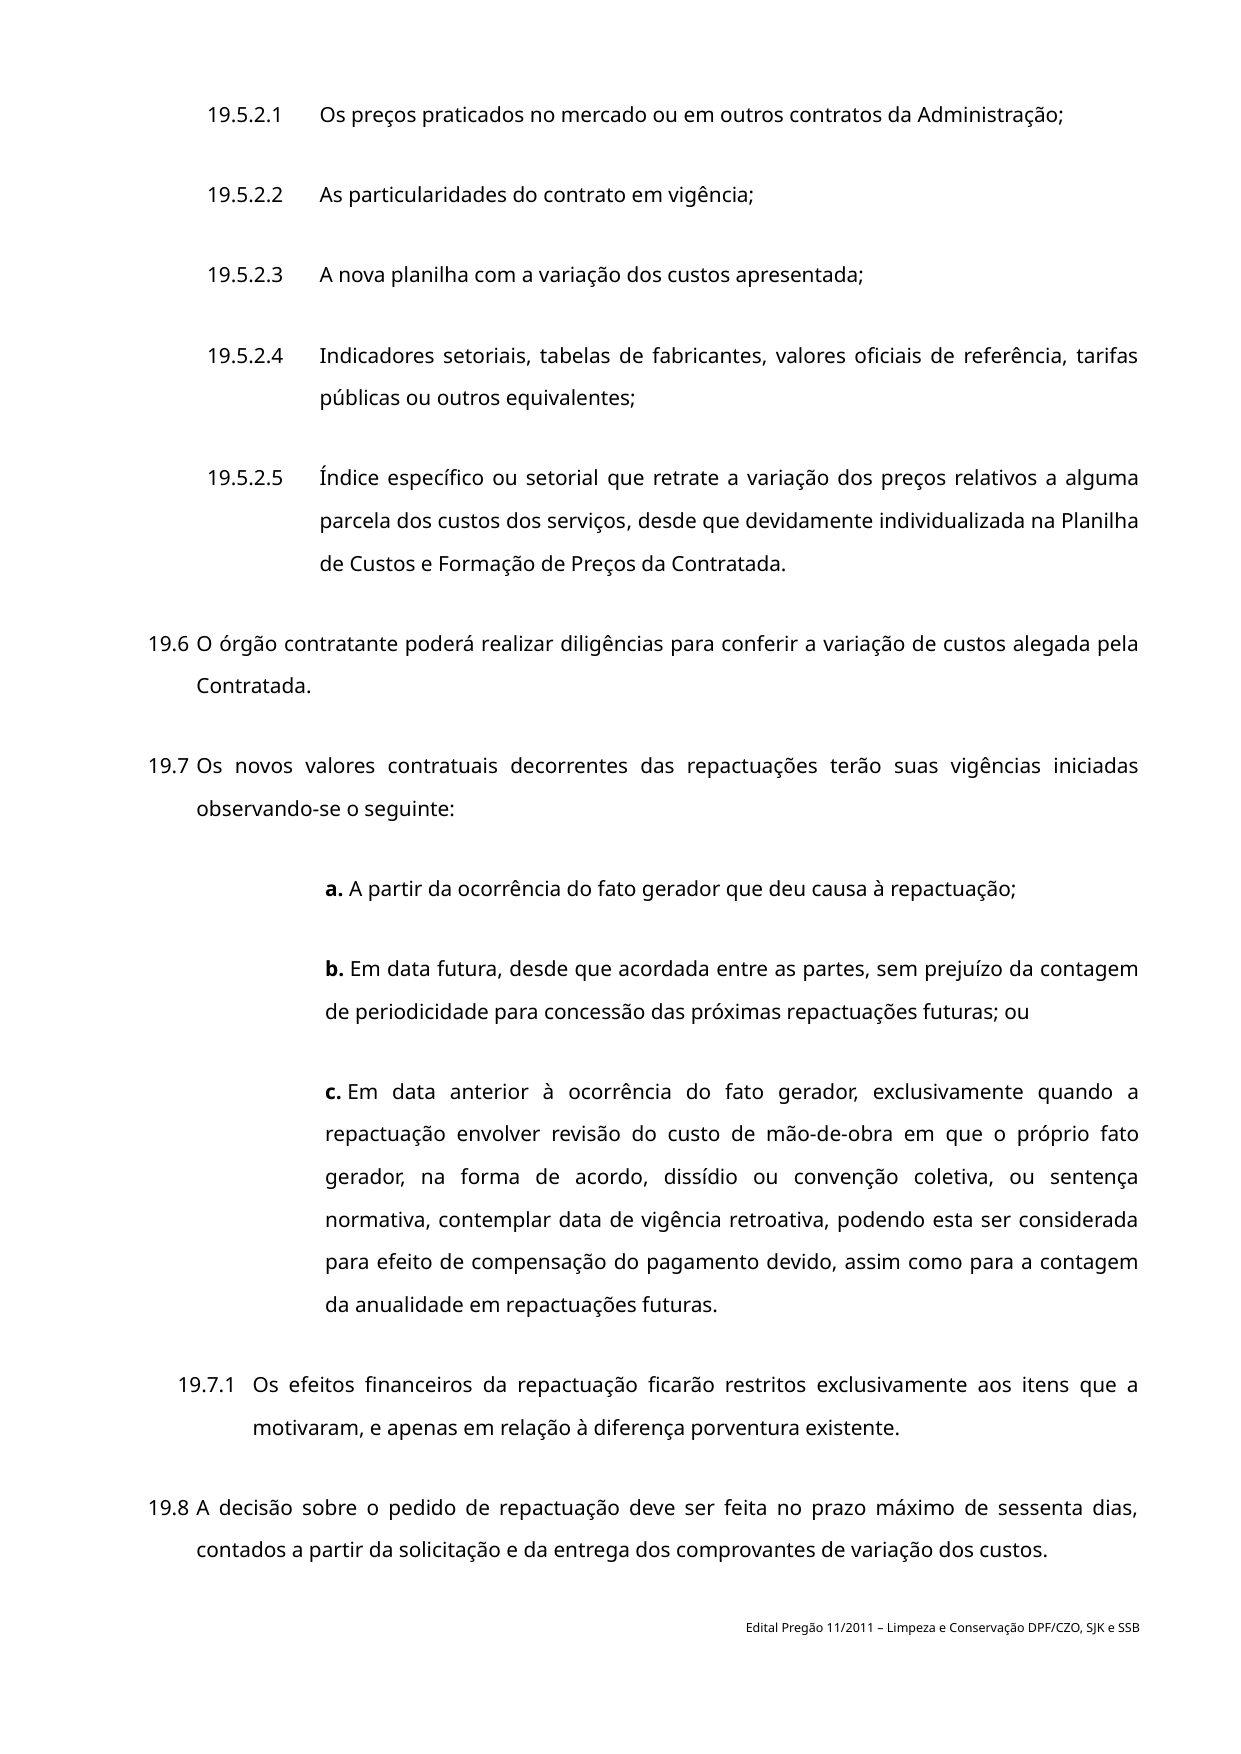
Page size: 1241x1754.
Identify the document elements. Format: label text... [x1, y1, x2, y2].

list A nova planilha com a variação dos custos apresentada; [207, 261, 1140, 289]
list Indicadores setoriais, tabelas de fabricantes, valores oficiais de referência, tarifas públicas ou outros equivalentes; [207, 341, 1140, 412]
list Em data futura, desde que acordada entre as partes, sem prejuízo da contagem de periodicidade para concessão das próximas repactuações futuras; ou [325, 954, 1140, 1025]
list Os novos valores contratuais decorrentes das repactuações terão suas vigências iniciadas observando-se o seguinte: [148, 751, 1140, 822]
list As particularidades do contrato em vigência; [207, 181, 1140, 209]
list A decisão sobre o pedido de repactuação deve ser feita no prazo máximo de sessenta dias, contados a partir da solicitação e da entrega dos comprovantes de variação dos custos. [148, 1493, 1140, 1564]
list A partir da ocorrência do fato gerador que deu causa à repactuação; [325, 874, 1140, 903]
list Os preços praticados no mercado ou em outros contratos da Administração; [207, 100, 1140, 129]
list Os efeitos financeiros da repactuação ficarão restritos exclusivamente aos itens que a motivaram, e apenas em relação à diferença porventura existente. [177, 1370, 1140, 1441]
list Em data anterior à ocorrência do fato gerador, exclusivamente quando a repactuação envolver revisão do custo de mão-de-obra em que o próprio fato gerador, na forma de acordo, dissídio ou convenção coletiva, ou sentença normativa, contemplar data de vigência retroativa, podendo esta ser considerada para efeito de compensação do pagamento devido, assim como para a contagem da anualidade em repactuações futuras. [325, 1077, 1140, 1318]
list O órgão contratante poderá realizar diligências para conferir a variação de custos alegada pela Contratada. [148, 629, 1140, 700]
list Índice específico ou setorial que retrate a variação dos preços relativos a alguma parcela dos custos dos serviços, desde que devidamente individualizada na Planilha de Custos e Formação de Preços da Contratada. [207, 463, 1140, 577]
